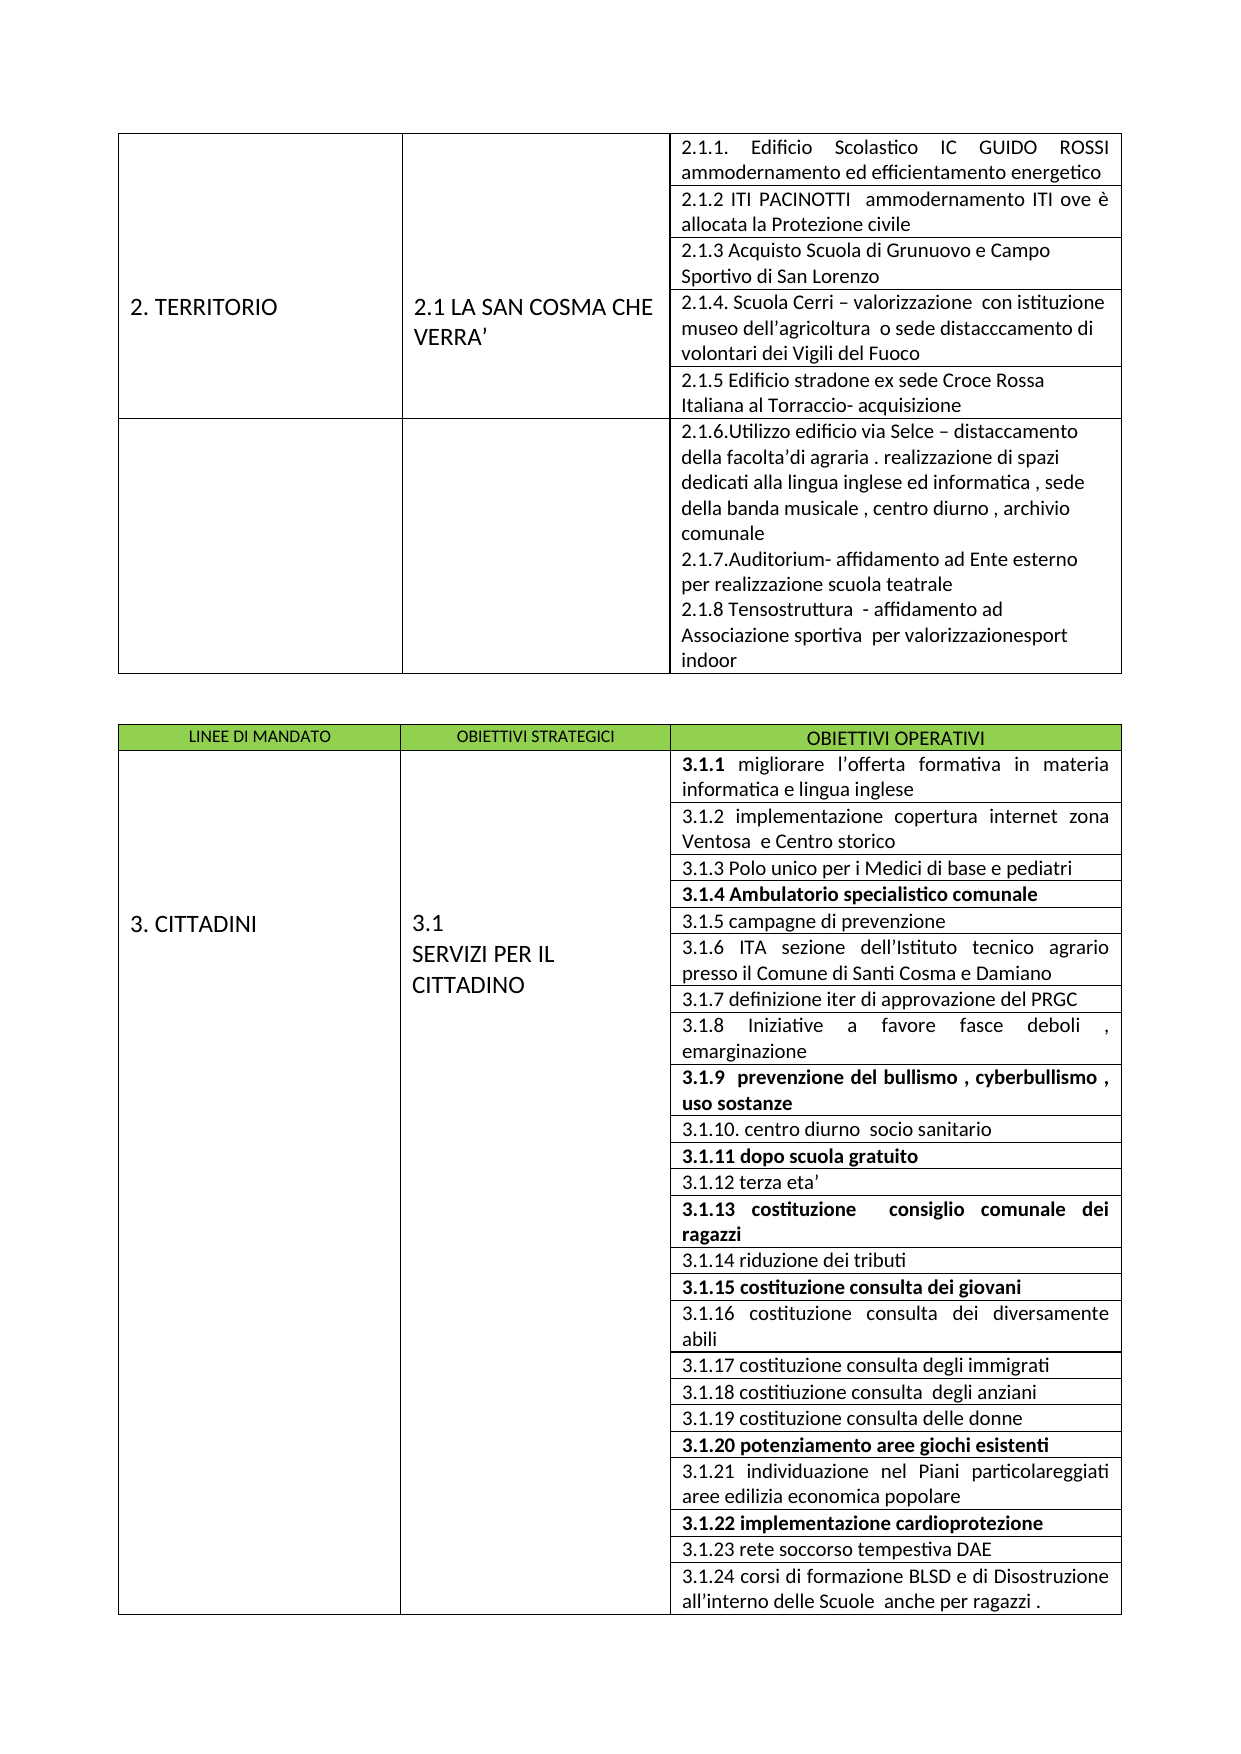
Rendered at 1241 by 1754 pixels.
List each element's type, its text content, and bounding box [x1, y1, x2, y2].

table_cell 3.1.17 costituzione consulta degli immigrati [671, 1353, 1121, 1378]
table_header LINEE DI MANDATO [119, 725, 400, 750]
table_cell 3.1.4 Ambulatorio specialistico comunale [671, 881, 1121, 907]
table_cell 3.1.5 campagne di prevenzione [671, 908, 1121, 933]
table_cell 3.1.3 Polo unico per i Medici di base e pediatri [671, 855, 1121, 880]
table_cell 3.1.15 costituzione consulta dei giovani [671, 1274, 1121, 1299]
table_cell 2.1.2 ITI PACINOTTI ammodernamento ITI ove è allocata la Protezione civile [671, 186, 1121, 237]
table_cell 3.1.13 costituzione consiglio comunale dei ragazzi [671, 1196, 1121, 1247]
table_cell 3. CITTADINI [119, 751, 400, 1614]
table_cell 3.1.2 implementazione copertura internet zona Ventosa e Centro storico [671, 803, 1121, 854]
table_cell 3.1.22 implementazione cardioprotezione [671, 1510, 1121, 1536]
table_cell 3.1.21 individuazione nel Piani particolareggiati aree edilizia economica popolare [671, 1458, 1121, 1509]
table_cell 3.1.12 terza eta’ [671, 1169, 1121, 1195]
table_cell 2. TERRITORIO [119, 134, 402, 418]
table_cell 3.1.20 potenziamento aree giochi esistenti [671, 1432, 1121, 1457]
table_cell 3.1.7 definizione iter di approvazione del PRGC [671, 986, 1121, 1012]
table_cell 3.1.16 costituzione consulta dei diversamente abili [671, 1301, 1121, 1351]
table_header OBIETTIVI OPERATIVI [671, 725, 1121, 750]
table_cell 2.1.5 Edificio stradone ex sede Croce Rossa Italiana al Torraccio- acquisizione [671, 367, 1121, 418]
table_cell 2.1 LA SAN COSMA CHE VERRA’ [403, 134, 669, 418]
table_cell [403, 419, 669, 673]
table_cell 2.1.4. Scuola Cerri – valorizzazione con istituzione museo dell’agricoltura o sede distacccamento di volontari dei Vigili del Fuoco [671, 290, 1121, 366]
table_cell [119, 419, 402, 673]
table_cell 3.1.1 migliorare l’offerta formativa in materia informatica e lingua inglese [671, 751, 1121, 802]
table_cell 3.1.14 riduzione dei tributi [671, 1248, 1121, 1273]
table_cell 2.1.1. Edificio Scolastico IC GUIDO ROSSI ammodernamento ed efficientamento energetico [671, 134, 1121, 185]
table_cell 2.1.6.Utilizzo edificio via Selce – distaccamento della facolta’di agraria . realizzazione di spazi dedicati alla lingua inglese ed informatica , sede della banda musicale , centro diurno , archivio comunale 2.1.7.Auditorium- affidamento ad Ente esterno per realizzazione scuola teatrale 2.1.8 Tensostruttura - affidamento ad Associazione sportiva per valorizzazionesport indoor [671, 419, 1121, 673]
table_cell 3.1.11 dopo scuola gratuito [671, 1143, 1121, 1168]
table_cell 2.1.3 Acquisto Scuola di Grunuovo e Campo Sportivo di San Lorenzo [671, 238, 1121, 288]
table_cell 3.1.23 rete soccorso tempestiva DAE [671, 1537, 1121, 1562]
table_cell 3.1.8 Iniziative a favore fasce deboli , emarginazione [671, 1013, 1121, 1063]
table_cell 3.1.9 prevenzione del bullismo , cyberbullismo , uso sostanze [671, 1065, 1121, 1115]
table_cell 3.1.24 corsi di formazione BLSD e di Disostruzione all’interno delle Scuole anche per ragazzi . [671, 1563, 1121, 1614]
table_cell 3.1 SERVIZI PER IL CITTADINO [401, 751, 670, 1614]
table_header OBIETTIVI STRATEGICI [401, 725, 670, 750]
table_cell 3.1.18 costitiuzione consulta degli anziani [671, 1379, 1121, 1404]
table_cell 3.1.10. centro diurno socio sanitario [671, 1116, 1121, 1142]
table_cell 3.1.6 ITA sezione dell’Istituto tecnico agrario presso il Comune di Santi Cosma e Damiano [671, 934, 1121, 985]
table_cell 3.1.19 costituzione consulta delle donne [671, 1405, 1121, 1431]
